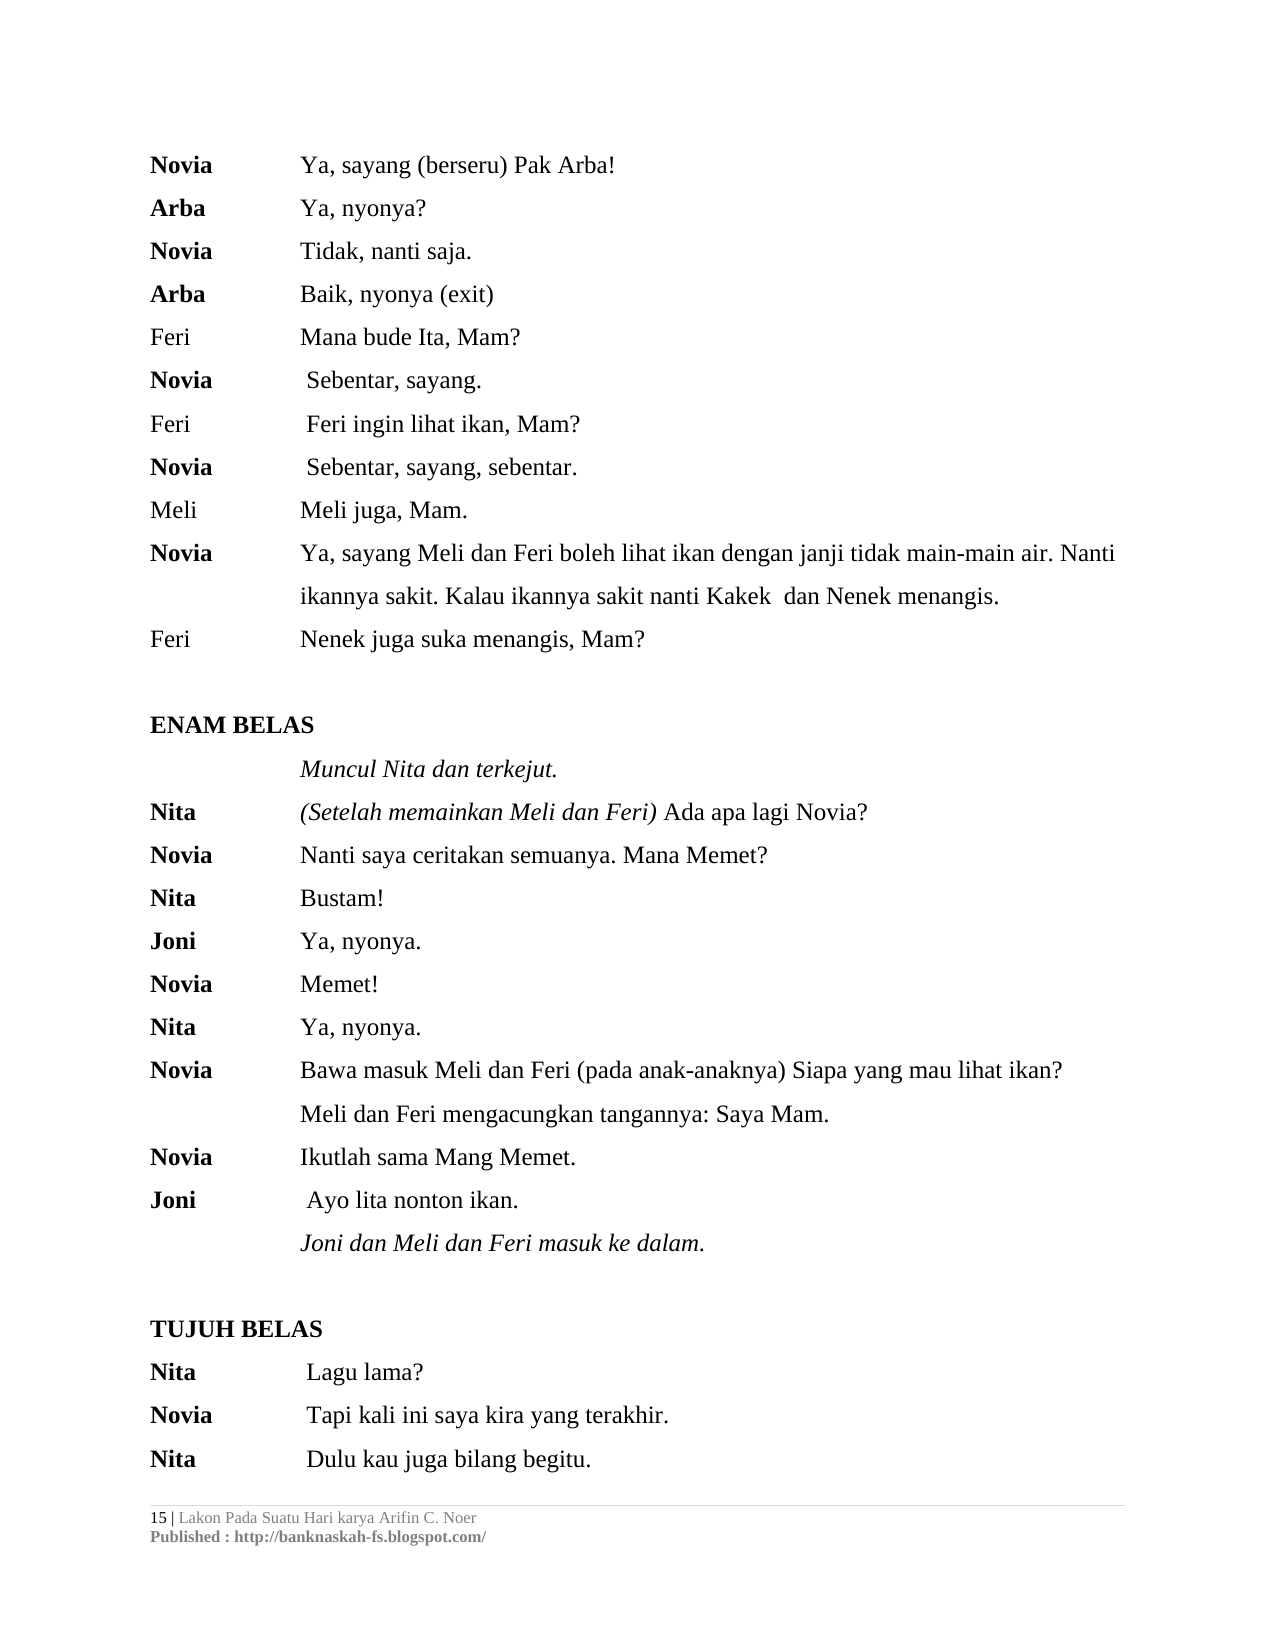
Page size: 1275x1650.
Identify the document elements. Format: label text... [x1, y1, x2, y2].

text Muncul Nita dan terkejut. [225, 754, 1125, 782]
text Novia Ya, sayang Meli dan Feri boleh lihat ikan dengan janji tidak main-main air. Nanti ikannya sakit. Kalau ikannya sakit nanti Kakek dan Nenek menangis. [150, 538, 1125, 610]
text Novia Ikutlah sama Mang Memet. Joni Ayo lita nonton ikan. [150, 1142, 1125, 1214]
text Feri Nenek juga suka menangis, Mam? ENAM BELAS [150, 624, 1125, 739]
text Novia Bawa masuk Meli dan Feri (pada anak-anaknya) Siapa yang mau lihat ikan? Meli dan Feri mengacungkan tangannya: Saya Mam. [150, 1056, 1125, 1127]
text Nita (Setelah memainkan Meli dan Feri) Ada apa lagi Novia? Novia Nanti saya ceritakan semuanya. Mana Memet? Nita Bustam! Joni Ya, nyonya. Novia Memet! Nita Ya, nyonya. [150, 797, 1125, 1041]
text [150, 150, 1125, 524]
text TUJUH BELAS Nita Lagu lama? Novia Tapi kali ini saya kira yang terakhir. Nita Dulu kau juga bilang begitu. [150, 1271, 1125, 1472]
text Joni dan Meli dan Feri masuk ke dalam. [225, 1228, 1125, 1257]
